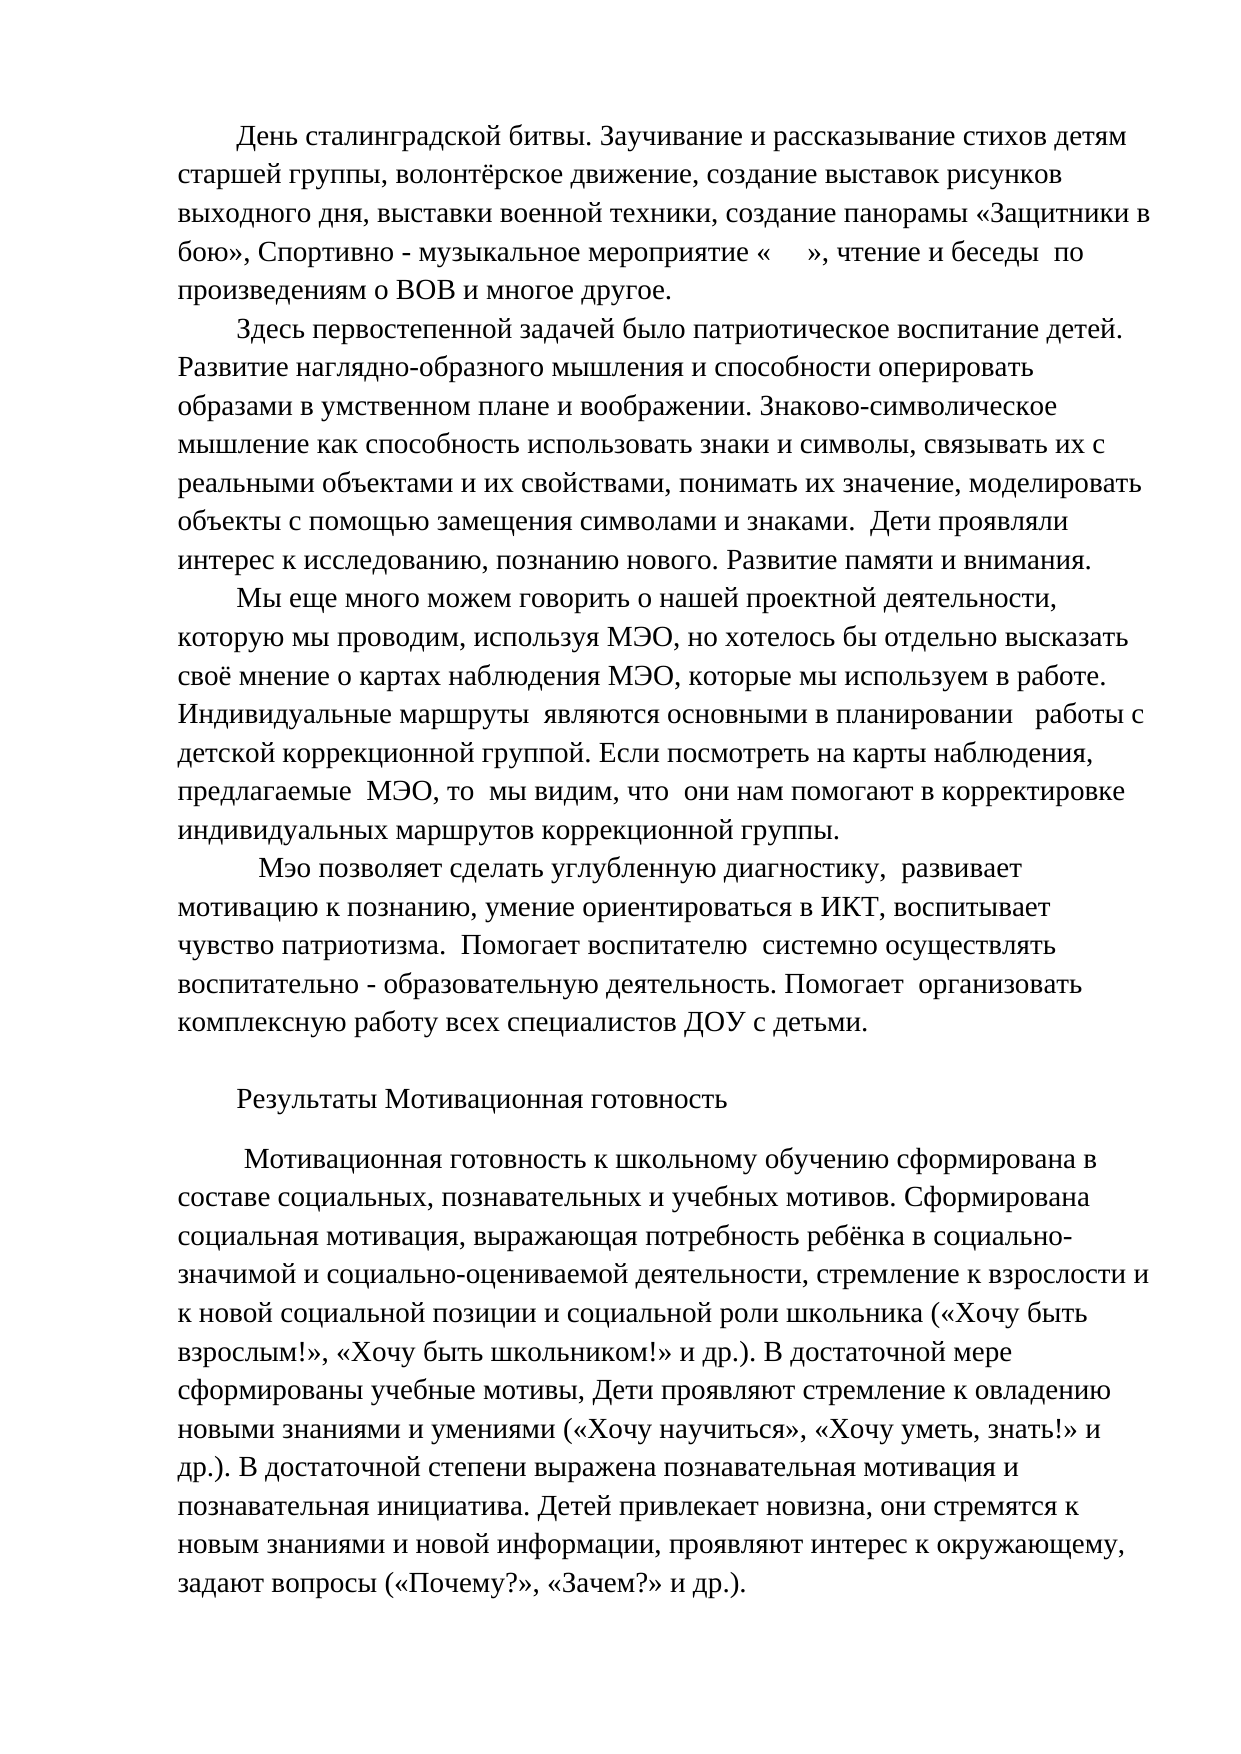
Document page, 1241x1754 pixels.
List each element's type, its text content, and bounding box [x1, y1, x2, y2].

text Здесь первостепенной задачей было патриотическое воспитание детей. Развитие наглядно-образного мышления и способности оперировать образами в умственном плане и воображении. Знаково-символическое мышление как способность использовать знаки и символы, связывать их с реальными объектами и их свойствами, понимать их значение, моделировать объекты с помощью замещения символами и знаками. Дети проявляли интерес к исследованию, познанию нового. Развитие памяти и внимания. [177, 311, 1152, 576]
text День сталинградской битвы. Заучивание и рассказывание стихов детям старшей группы, волонтёрское движение, создание выставок рисунков выходного дня, выставки военной техники, создание панорамы «Защитники в бою», Спортивно - музыкальное мероприятие « », чтение и беседы по произведениям о ВОВ и многое другое. [177, 118, 1152, 306]
text Мотивационная готовность к школьному обучению сформирована в составе социальных, познавательных и учебных мотивов. Сформирована социальная мотивация, выражающая потребность ребёнка в социально-значимой и социально-оцениваемой деятельности, стремление к взрослости и к новой социальной позиции и социальной роли школьника («Хочу быть взрослым!», «Хочу быть школьником!» и др.). В достаточной мере сформированы учебные мотивы, Дети проявляют стремление к овладению новыми знаниями и умениями («Хочу научиться», «Хочу уметь, знать!» и др.). В достаточной степени выражена познавательная мотивация и познавательная инициатива. Детей привлекает новизна, они стремятся к новым знаниями и новой информации, проявляют интерес к окружающему, задают вопросы («Почему?», «Зачем?» и др.). [177, 1141, 1152, 1598]
text Мэо позволяет сделать углубленную диагностику, развивает мотивацию к познанию, умение ориентироваться в ИКТ, воспитывает чувство патриотизма. Помогает воспитателю системно осуществлять воспитательно - образовательную деятельность. Помогает организовать комплексную работу всех специалистов ДОУ с детьми. [177, 850, 1152, 1038]
text Результаты Мотивационная готовность [177, 1082, 1152, 1115]
text Мы еще много можем говорить о нашей проектной деятельности, которую мы проводим, используя МЭО, но хотелось бы отдельно высказать своё мнение о картах наблюдения МЭО, которые мы используем в работе. Индивидуальные маршруты являются основными в планировании работы с детской коррекционной группой. Если посмотреть на карты наблюдения, предлагаемые МЭО, то мы видим, что они нам помогают в корректировке индивидуальных маршрутов коррекционной группы. [177, 581, 1152, 845]
